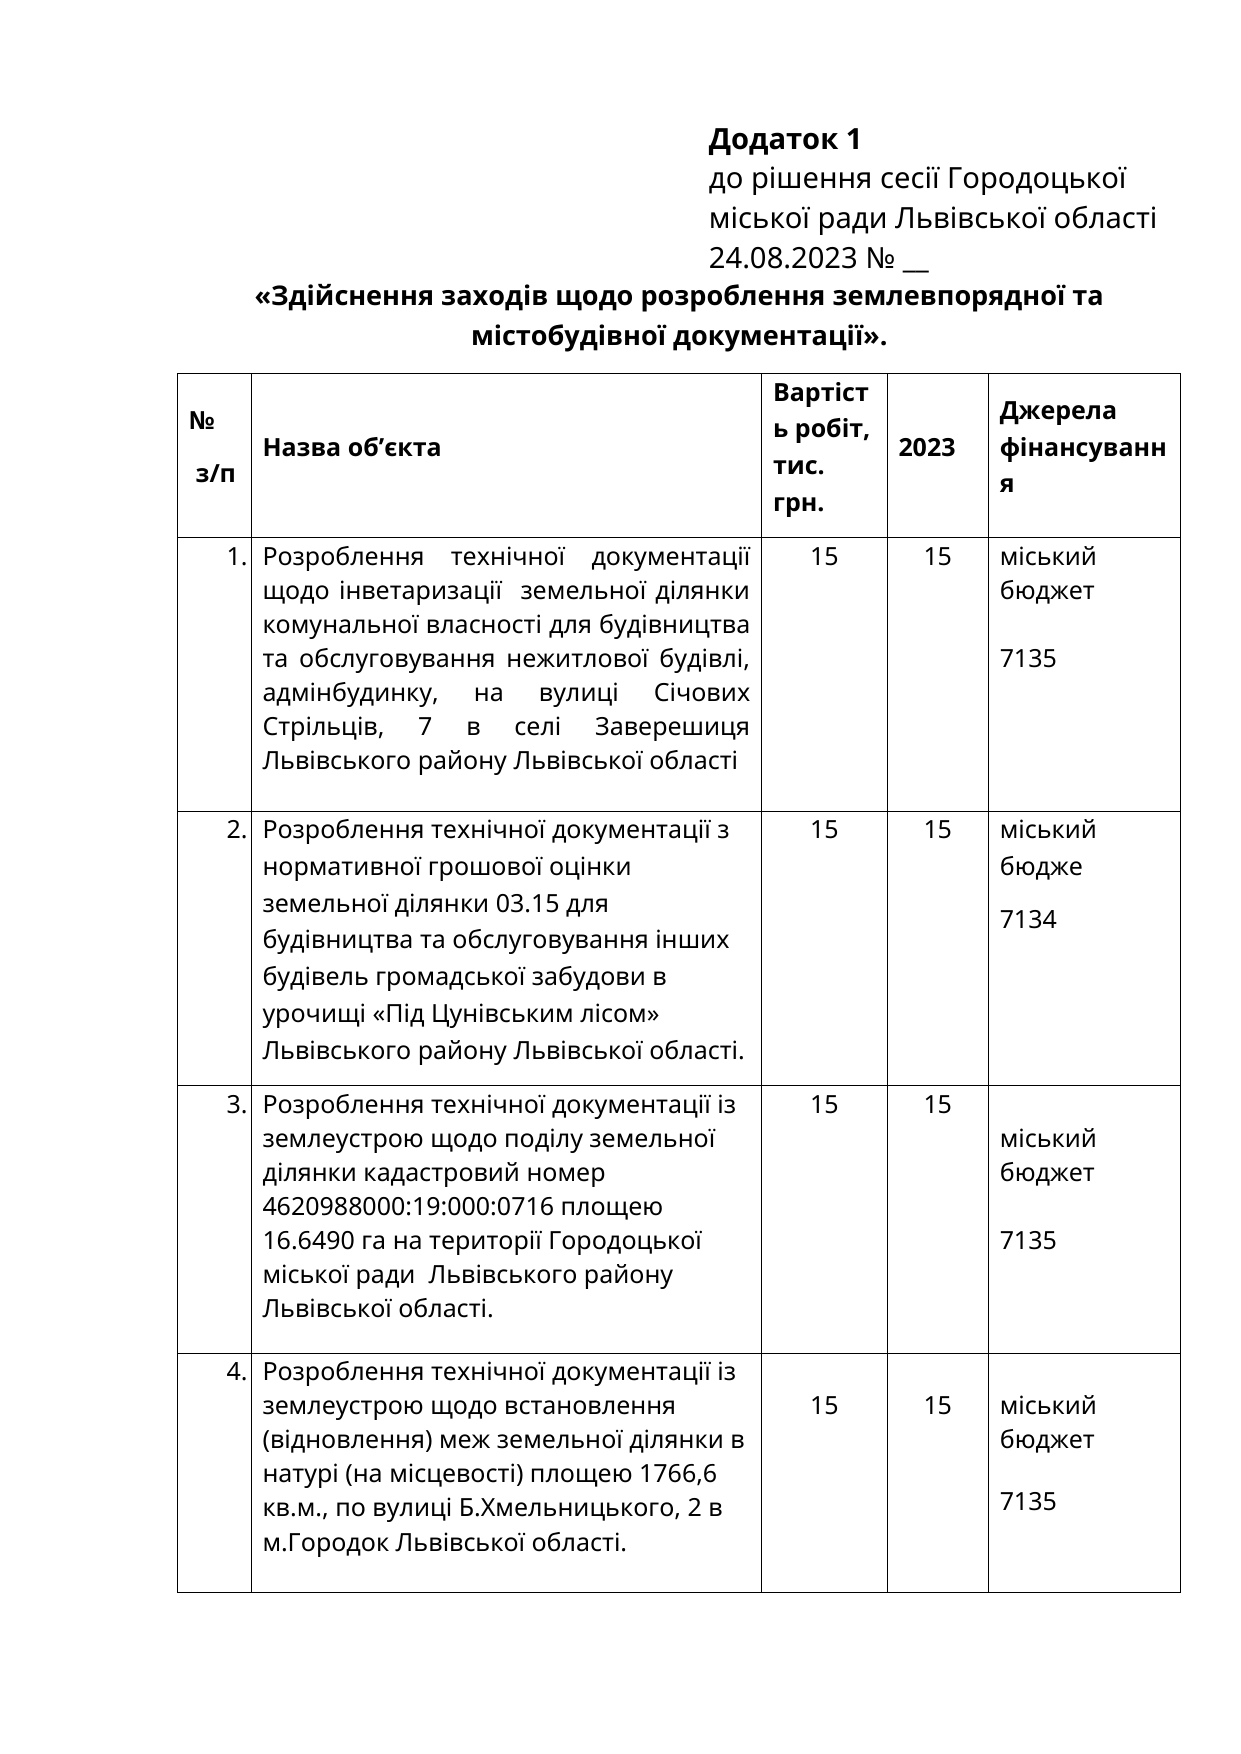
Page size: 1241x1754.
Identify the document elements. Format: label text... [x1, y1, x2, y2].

table_header 2023 [888, 374, 988, 537]
table_cell міський бюджет 7135 [989, 1354, 1180, 1592]
text 24.08.2023 № __ [709, 237, 1181, 277]
text «Здійснення заходів щодо розроблення землевпорядної та містобудівної документації». [177, 277, 1181, 353]
table_cell 15 [888, 538, 988, 811]
table_cell [178, 1354, 251, 1592]
table_cell Розроблення технічної документації із землеустрою щодо встановлення (відновлення) меж земельної ділянки в натурі (на місцевості) площею 1766,6 кв.м., по вулиці Б.Хмельницького, 2 в м.Городок Львівської області. [252, 1354, 761, 1592]
table_cell [178, 538, 251, 811]
table_cell 15 [762, 1354, 887, 1592]
table_cell міський бюджет 7135 [989, 538, 1180, 811]
table_cell міський бюдже 7134 [989, 812, 1180, 1085]
table_header Вартість робіт, тис. грн. [762, 374, 887, 537]
text до рішення сесії Городоцької міської ради Львівської області [709, 158, 1181, 237]
table_header № з/п [178, 374, 251, 537]
table_header Джерела фінансування [989, 374, 1180, 537]
table_cell Розроблення технічної документації щодо інветаризації земельної ділянки комунальної власності для будівництва та обслуговування нежитлової будівлі, адмінбудинку, на вулиці Січових Стрільців, 7 в селі Заверешиця Львівського району Львівської області [252, 538, 761, 811]
table_cell [178, 1086, 251, 1353]
table_cell 15 [888, 812, 988, 1085]
table_cell 15 [888, 1086, 988, 1353]
table_cell міський бюджет 7135 [989, 1086, 1180, 1353]
table_cell 15 [888, 1354, 988, 1592]
table_cell 15 [762, 538, 887, 811]
table_cell Розроблення технічної документації з нормативної грошової оцінки земельної ділянки 03.15 для будівництва та обслуговування інших будівель громадської забудови в урочищі «Під Цунівським лісом» Львівського району Львівської області. [252, 812, 761, 1085]
table_cell 15 [762, 812, 887, 1085]
text Додаток 1 [709, 118, 1181, 158]
table_cell 15 [762, 1086, 887, 1353]
table_header Назва об’єкта [252, 374, 761, 537]
table_cell Розроблення технічної документації із землеустрою щодо поділу земельної ділянки кадастровий номер 4620988000:19:000:0716 площею 16.6490 га на території Городоцької міської ради Львівського району Львівської області. [252, 1086, 761, 1353]
table_cell [178, 812, 251, 1085]
